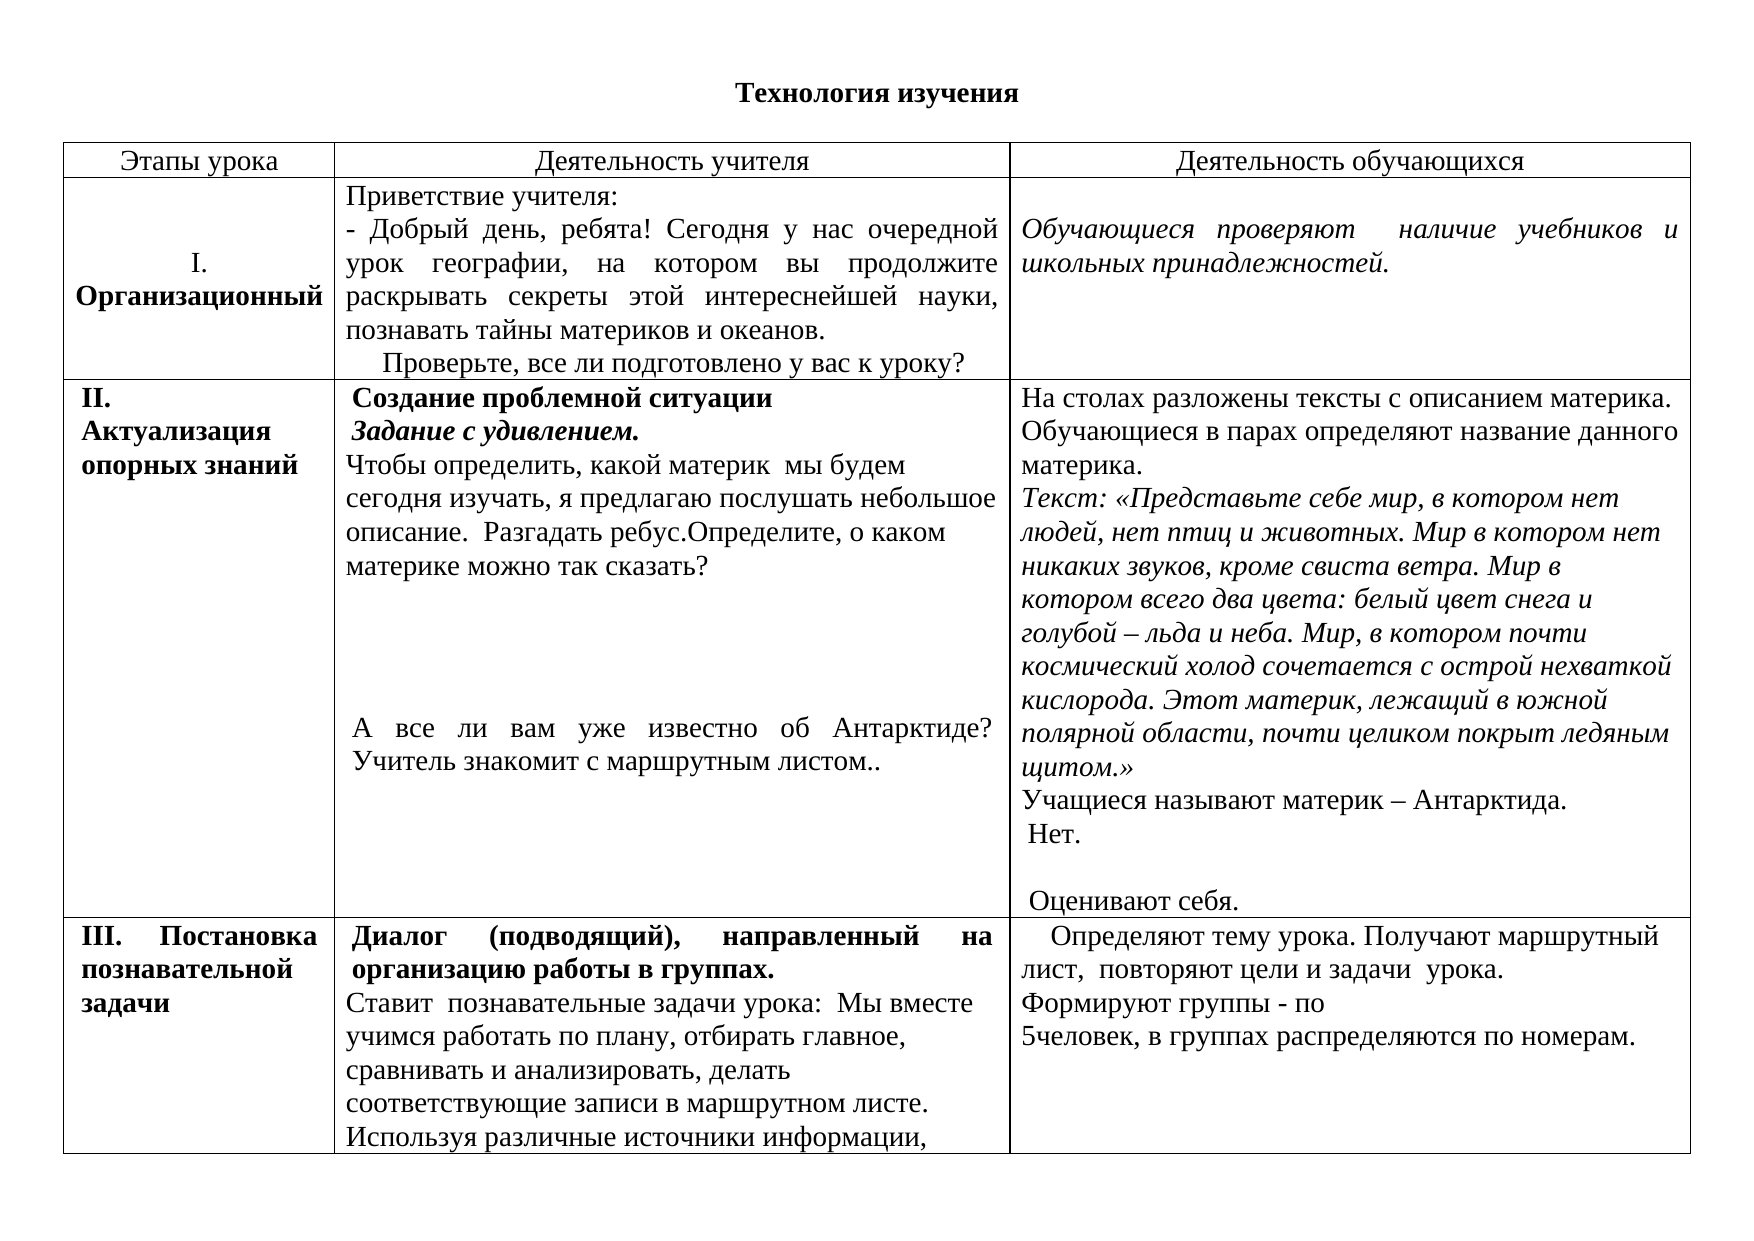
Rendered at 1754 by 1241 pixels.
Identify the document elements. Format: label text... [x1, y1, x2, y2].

text Технология изучения [75, 75, 1679, 108]
table_cell Создание проблемной ситуации Задание с удивлением. Чтобы определить, какой материк мы будем сегодня изучать, я предлагаю послушать небольшое описание. Разгадать ребус.Определите, о каком материке можно так сказать? А все ли вам уже известно об Антарктиде? Учитель знакомит с маршрутным листом.. [335, 380, 1009, 917]
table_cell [64, 918, 334, 1152]
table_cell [1011, 918, 1690, 1152]
table_cell Приветствие учителя: - Добрый день, ребята! Сегодня у нас очередной урок географии, на котором вы продолжите раскрывать секреты этой интереснейшей науки, познавать тайны материков и океанов. Проверьте, все ли подготовлено у вас к уроку? [335, 178, 1009, 379]
table_cell II. Актуализация опорных знаний [64, 380, 334, 917]
table_header Этапы урока [64, 143, 334, 177]
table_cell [335, 918, 1009, 1152]
table_cell На столах разложены тексты с описанием материка. Обучающиеся в парах определяют название данного материка. Текст: «Представьте себе мир, в котором нет людей, нет птиц и животных. Мир в котором нет никаких звуков, кроме свиста ветра. Мир в котором всего два цвета: белый цвет снега и голубой – льда и неба. Мир, в котором почти космический холод сочетается с острой нехваткой кислорода. Этот материк, лежащий в южной полярной области, почти целиком покрыт ледяным щитом.» Учащиеся называют материк – Антарктида. Нет. Оценивают себя. [1011, 380, 1690, 917]
table_cell Обучающиеся проверяют наличие учебников и школьных принадлежностей. [1011, 178, 1690, 379]
table_header Деятельность обучающихся [1011, 143, 1690, 177]
table_cell I. Организационный [64, 178, 334, 379]
table_header Деятельность учителя [335, 143, 1009, 177]
